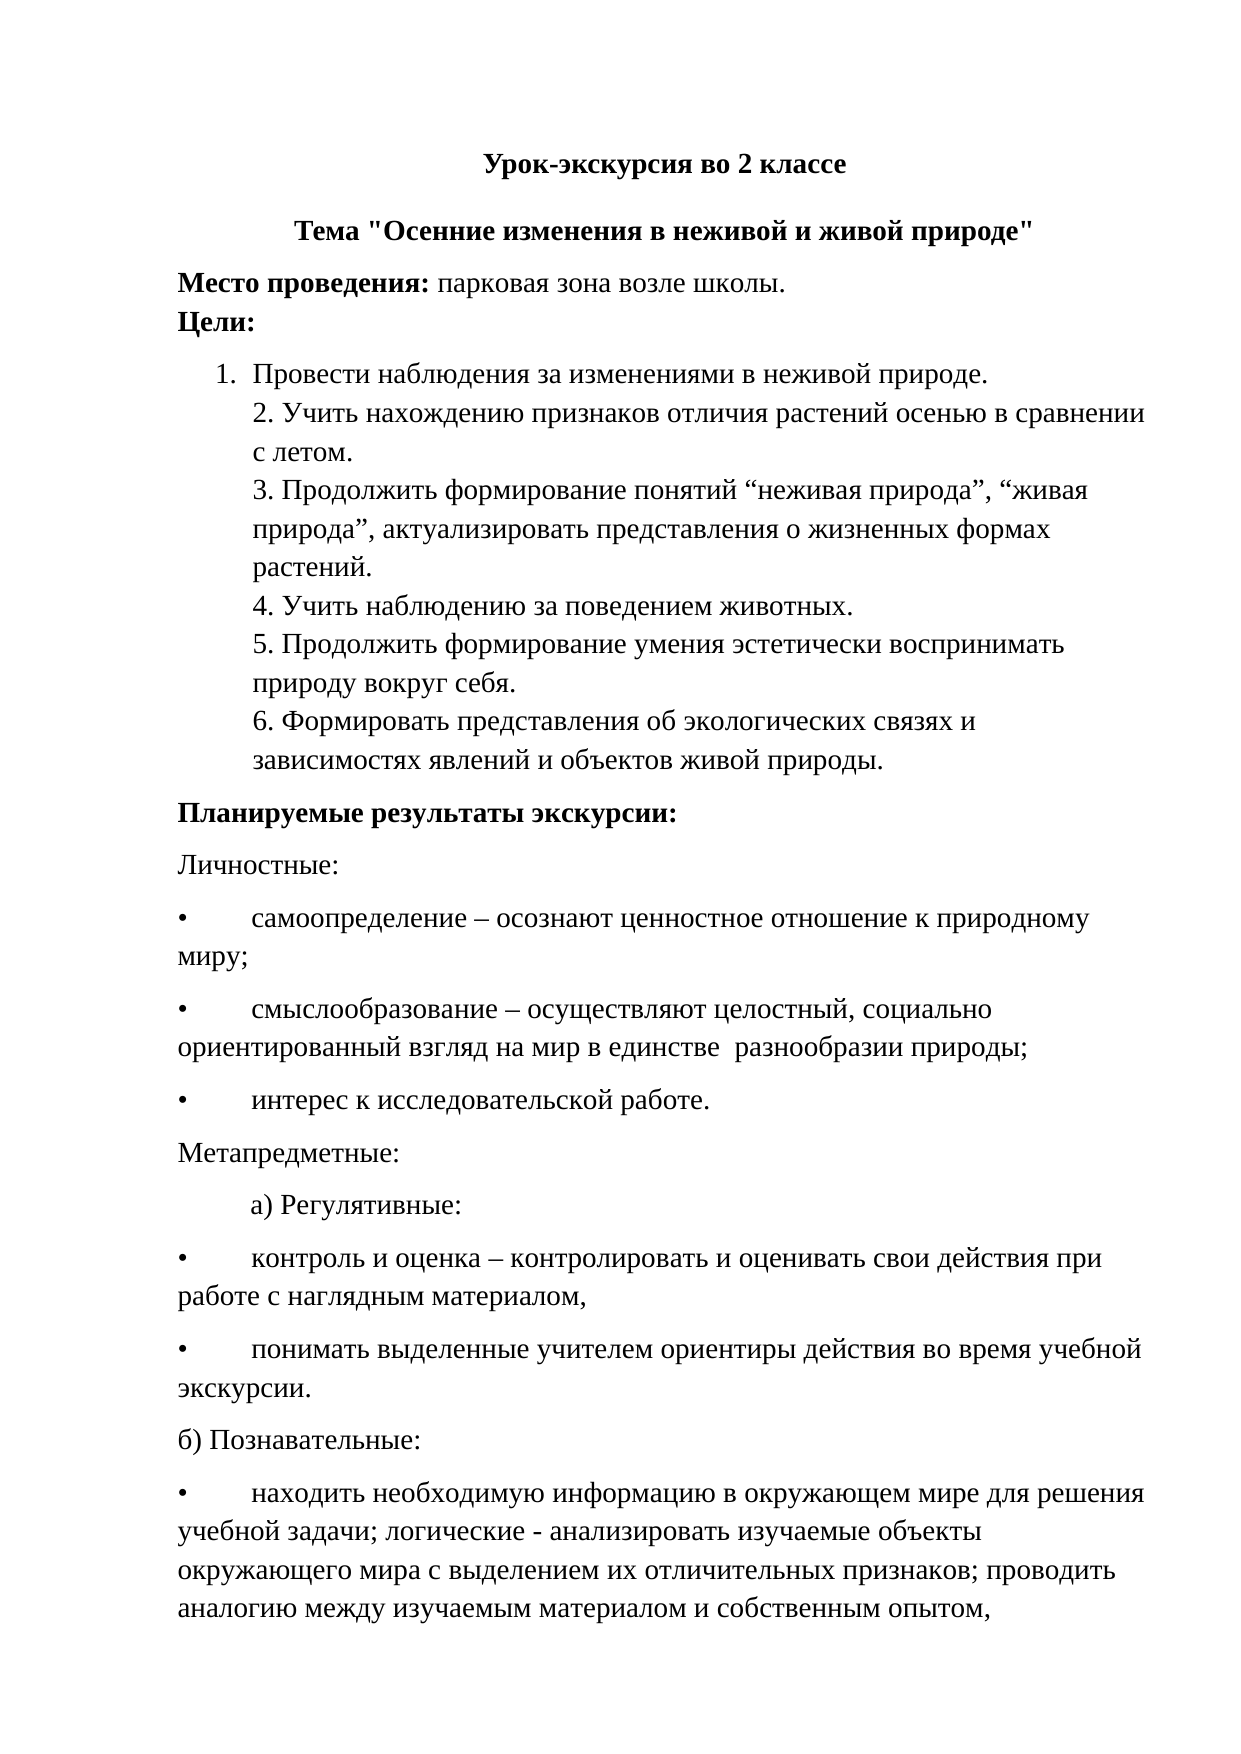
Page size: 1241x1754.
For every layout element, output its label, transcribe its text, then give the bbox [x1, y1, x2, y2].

text • смыслообразование – осуществляют целостный, социально ориентированный взгляд на мир в единстве разнообразии природы; [177, 991, 1152, 1063]
text б) Познавательные: [177, 1422, 1152, 1456]
text • контроль и оценка – контролировать и оценивать свои действия при работе с наглядным материалом, [177, 1240, 1152, 1312]
text Место проведения: парковая зона возле школы. [177, 266, 1152, 299]
list Провести наблюдения за изменениями в неживой природе. 2. Учить нахождению признаков отличия растений осенью в сравнении с летом. 3. Продолжить формирование понятий “неживая природа”, “живая природа”, актуализировать представления о жизненных формах растений. 4. Учить наблюдению за поведением животных. 5. Продолжить формирование умения эстетически воспринимать природу вокруг себя. 6. Формировать представления об экологических связях и зависимостях явлений и объектов живой природы. [215, 357, 1152, 776]
text Метапредметные: [177, 1135, 1152, 1168]
text Цели: [177, 304, 1152, 338]
text Урок-экскурсия во 2 классе [177, 146, 1152, 180]
text Планируемые результаты экскурсии: [177, 795, 1152, 828]
text • понимать выделенные учителем ориентиры действия во время учебной экскурсии. [177, 1331, 1152, 1403]
text Личностные: [177, 847, 1152, 881]
text а) Регулятивные: [177, 1187, 1152, 1221]
text • находить необходимую информацию в окружающем мире для решения учебной задачи; логические - анализировать изучаемые объекты окружающего мира с выделением их отличительных признаков; проводить аналогию между изучаемым материалом и собственным опытом, [177, 1475, 1152, 1624]
text Тема "Осенние изменения в неживой и живой природе" [177, 213, 1152, 246]
text • интерес к исследовательской работе. [177, 1082, 1152, 1116]
text • самоопределение – осознают ценностное отношение к природному миру; [177, 900, 1152, 972]
